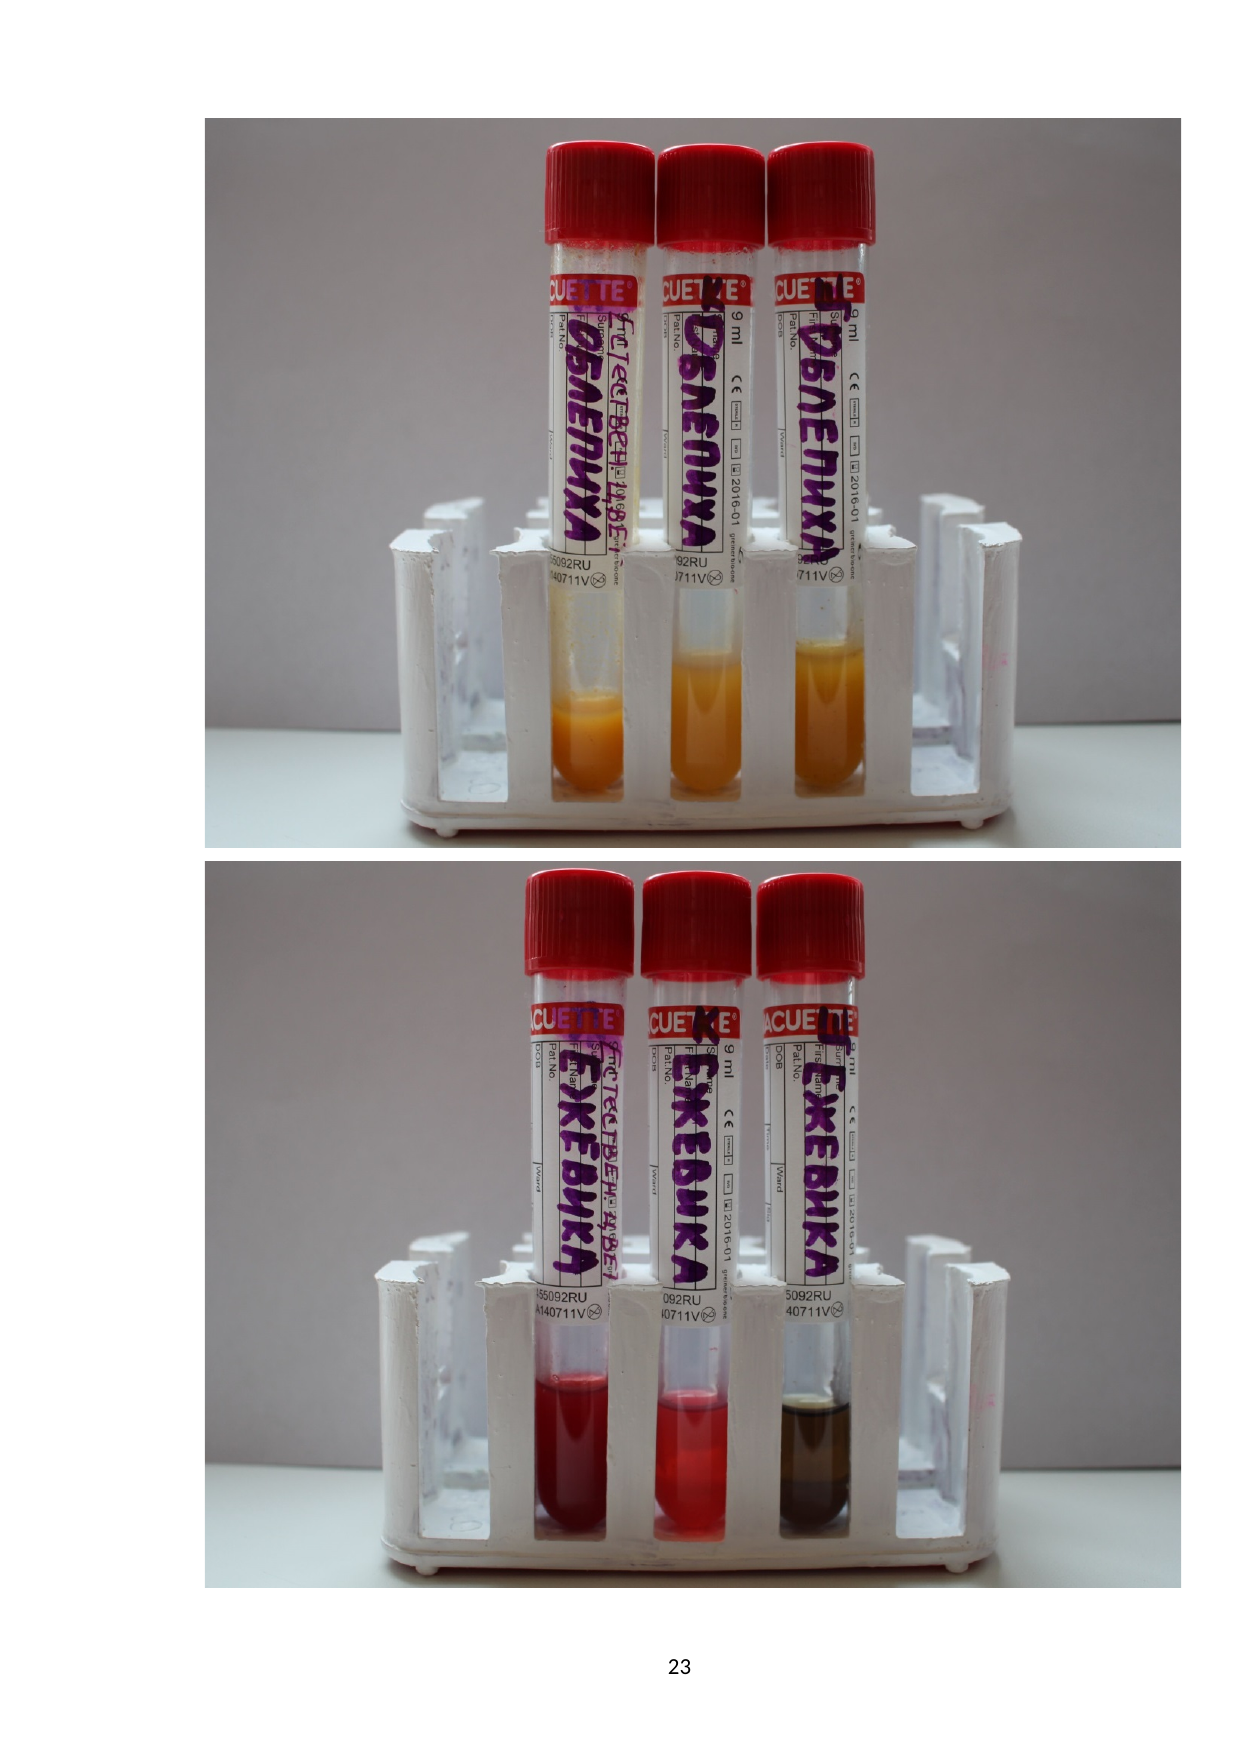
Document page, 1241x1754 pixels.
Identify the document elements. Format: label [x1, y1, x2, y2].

picture [204, 861, 1182, 1588]
picture [204, 118, 1182, 848]
text [177, 118, 1181, 1588]
